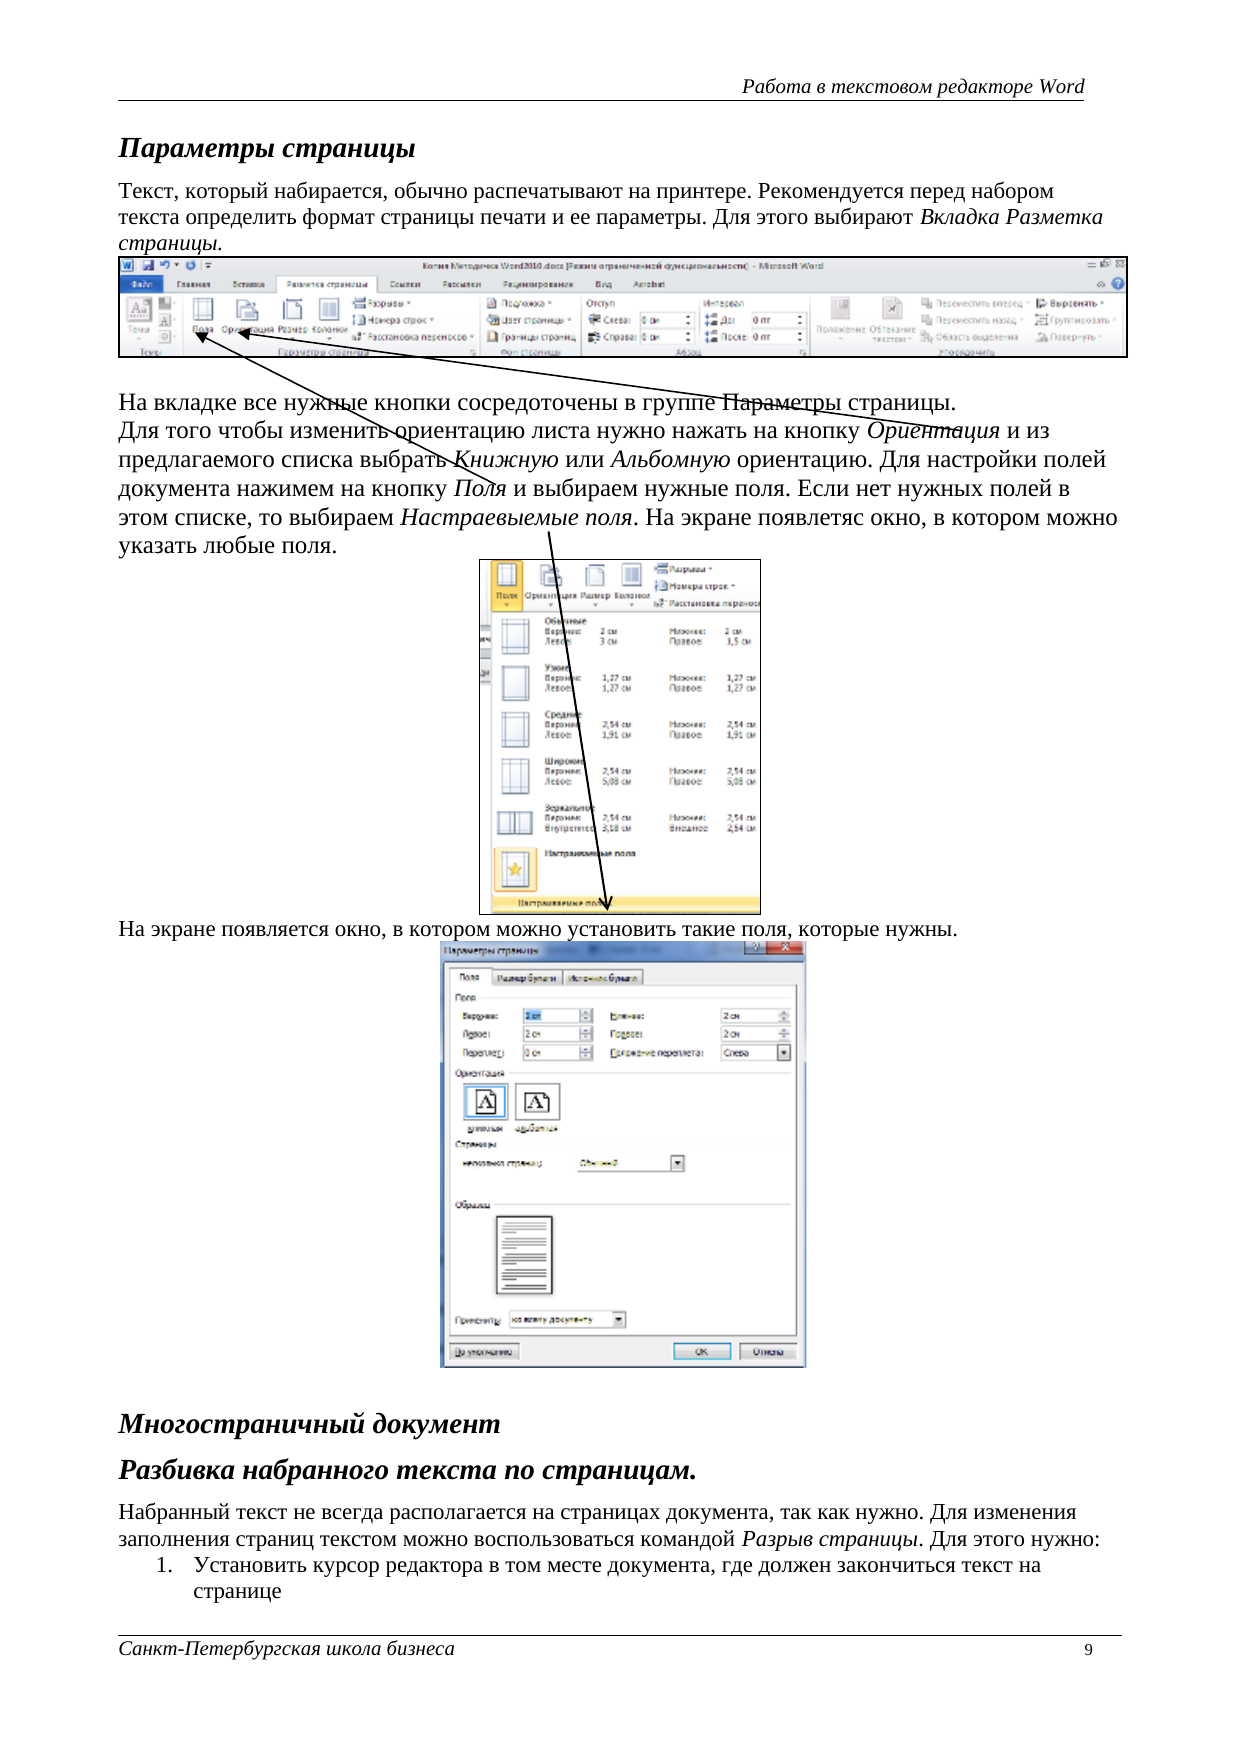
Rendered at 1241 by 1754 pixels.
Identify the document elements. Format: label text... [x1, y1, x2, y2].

text Для того чтобы изменить ориентацию листа нужно нажать на кнопку Ориентация и из предлагаемого списка выбрать Книжную или Альбомную ориентацию. Для настройки полей документа нажимем на кнопку Поля и выбираем нужные поля. Если нет нужных полей в этом списке, то выбираем Настраевыемые поля. На экране появлетяс окно, в котором можно указать любые поля. [118, 415, 1122, 559]
text Разбивка набранного текста по страницам. [118, 1452, 1122, 1486]
text На экране появляется окно, в котором можно установить такие поля, которые нужны. [118, 915, 1122, 941]
text Текст, который набирается, обычно распечатывают на принтере. Рекомендуется перед набором текста определить формат страницы печати и ее параметры. Для этого выбирают Вкладка Разметка страницы. [118, 177, 1122, 256]
picture [440, 941, 807, 1368]
text Набранный текст не всегда располагается на страницах документа, так как нужно. Для изменения заполнения страниц текстом можно воспользоваться командой Разрыв страницы. Для этого нужно: [118, 1498, 1122, 1551]
text На вкладке все нужные кнопки сосредоточены в группе Параметры страницы. [307, 387, 752, 415]
text На вкладке все нужные кнопки сосредоточены в группе Параметры страницы. [654, 387, 1122, 415]
picture [480, 560, 760, 914]
text Параметры страницы [118, 131, 1122, 164]
text На вкладке все нужные кнопки сосредоточены в группе Параметры страницы. [118, 387, 354, 415]
picture [120, 258, 1126, 356]
text Многостраничный документ [118, 1406, 1122, 1440]
list Установить курсор редактора в том месте документа, где должен закончиться текст на странице [156, 1551, 1122, 1604]
